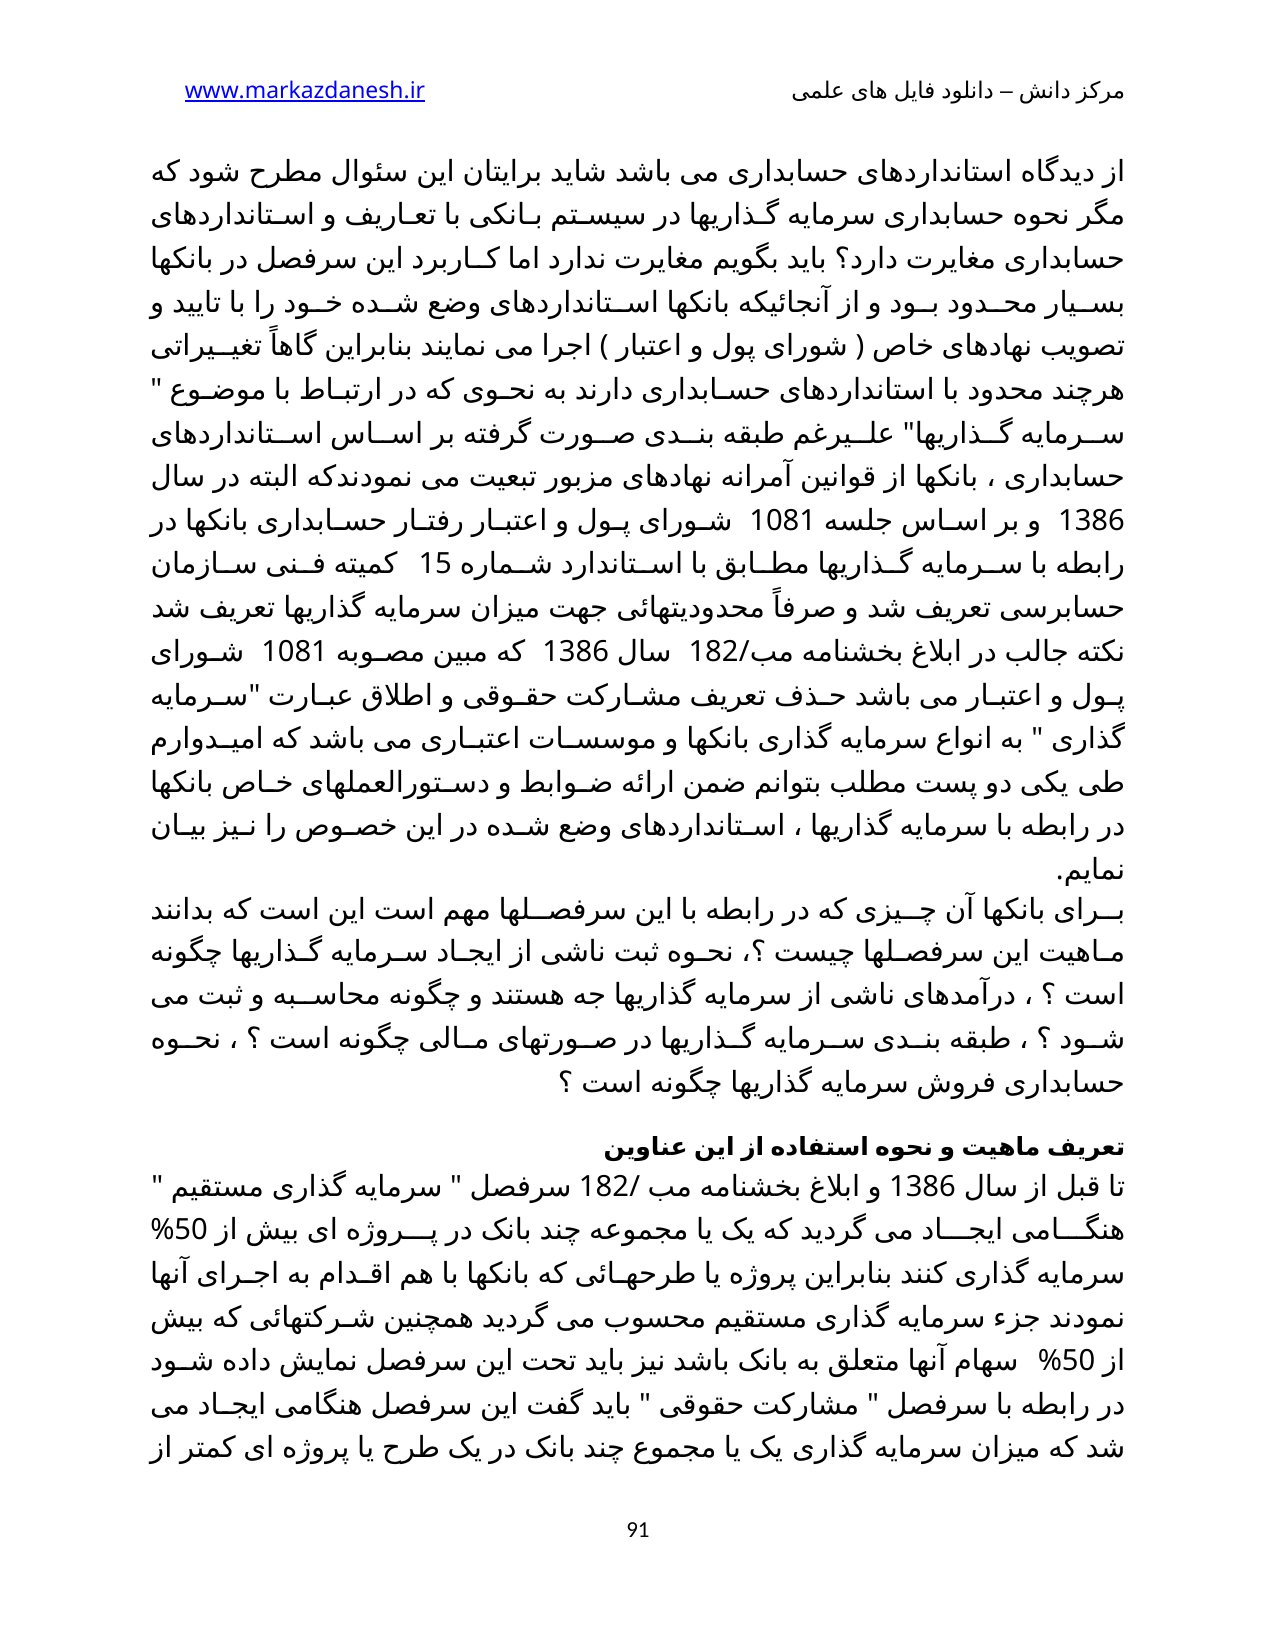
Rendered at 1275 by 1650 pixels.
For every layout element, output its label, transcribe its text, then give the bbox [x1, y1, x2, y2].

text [150, 1165, 1125, 1466]
text تعریف ماهیت و نحوه استفاده از این عناوین [150, 1132, 1125, 1162]
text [150, 150, 1125, 888]
text برای بانکها آن چیزی که در رابطه با این سرفصلها مهم است این است که بدانند ماهیت این سرفصلها چیست ؟، نحوه ثبت ناشی از ایجاد سرمایه گذاریها چگونه است ؟ ، درآمدهای ناشی از سرمایه گذاریها جه هستند و چگونه محاسبه و ثبت می شود ؟ ، طبقه بندی سرمایه گذاریها در صورتهای مالی چگونه است ؟ ، نحوه حسابداری فروش سرمایه گذاریها چگونه است ؟ [150, 892, 1125, 1101]
